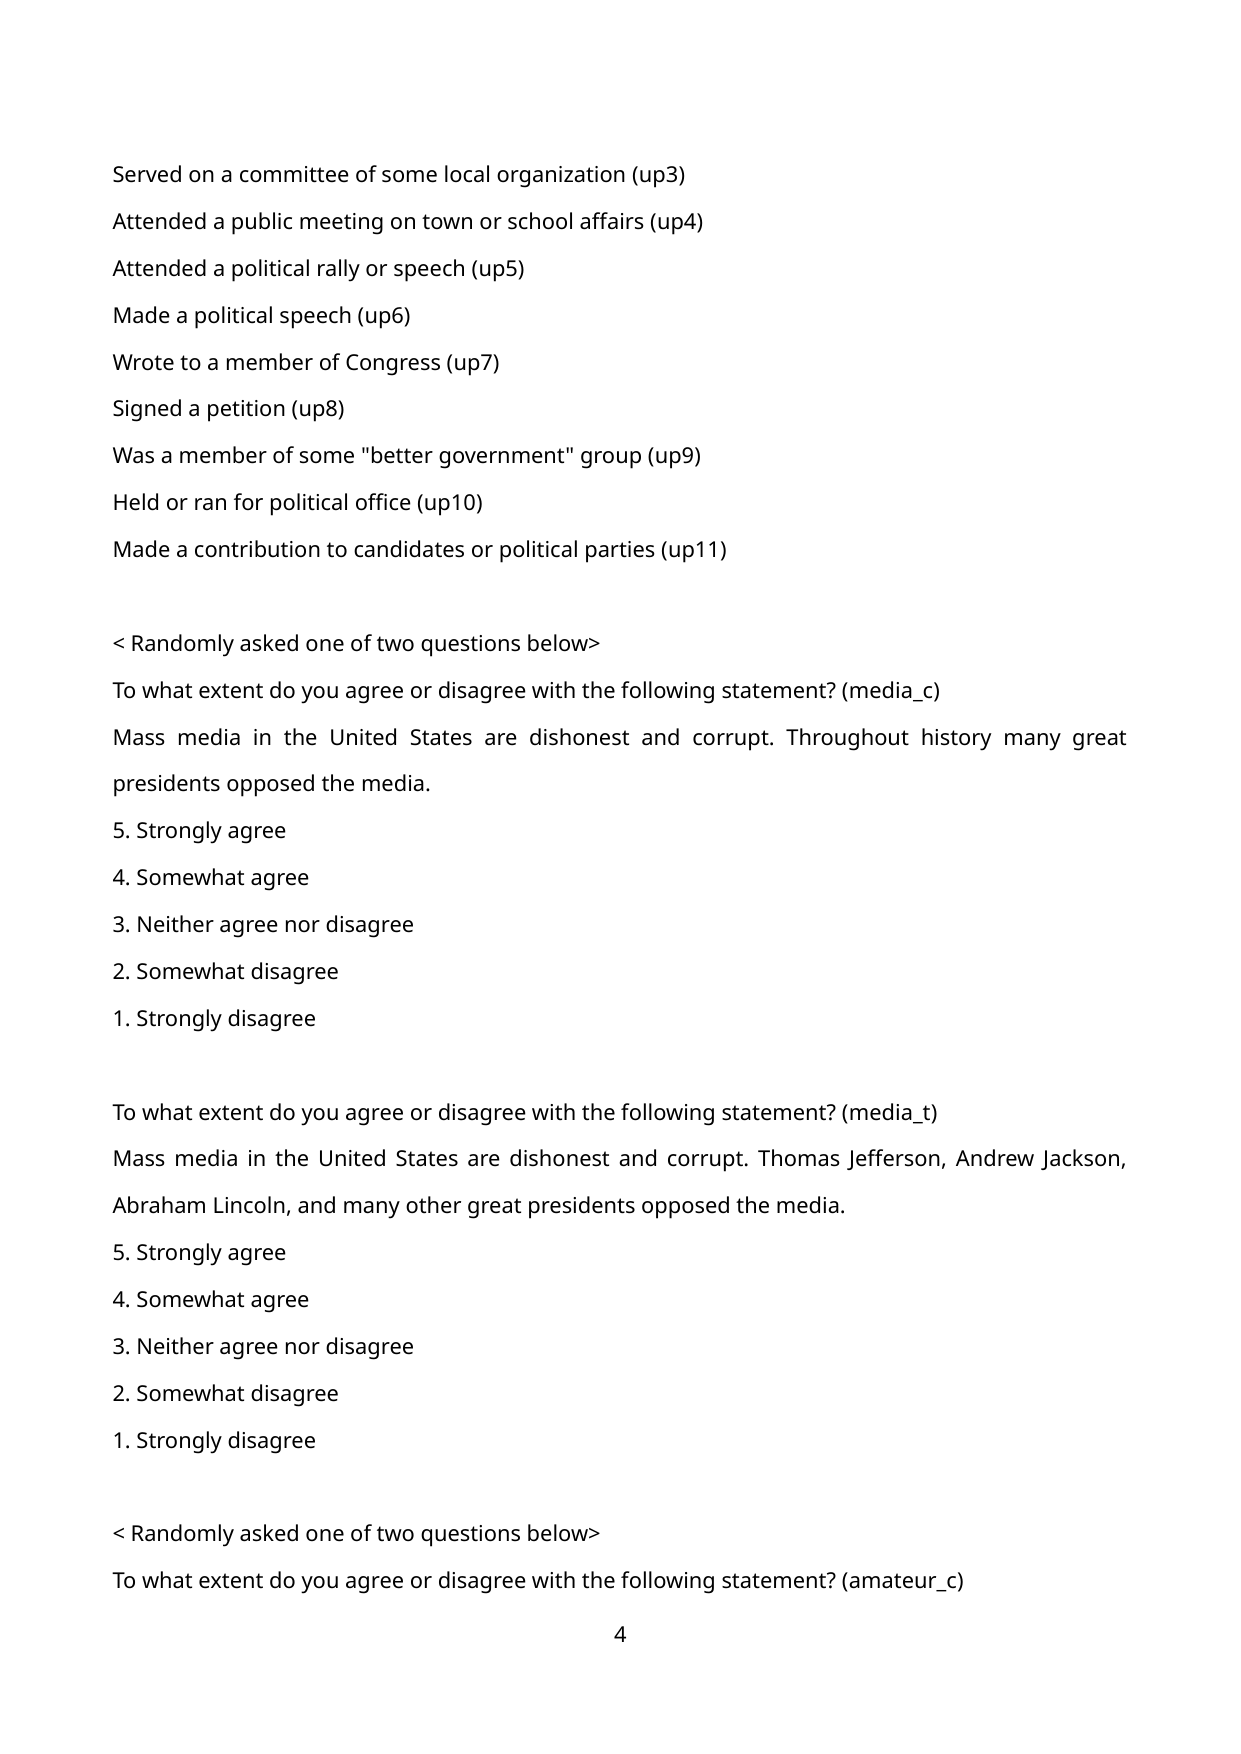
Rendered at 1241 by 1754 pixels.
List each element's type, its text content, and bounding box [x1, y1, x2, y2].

text 2. Somewhat disagree [112, 947, 1128, 994]
text < Randomly asked one of two questions below> [112, 619, 1128, 666]
text 5. Strongly agree [112, 807, 1128, 853]
text Mass media in the United States are dishonest and corrupt. Throughout history many great presidents opposed the media. [112, 713, 1128, 807]
text Signed a petition (up8) [112, 385, 1128, 432]
text Wrote to a member of Congress (up7) [112, 338, 1128, 385]
text 1. Strongly disagree [112, 994, 1128, 1041]
text Attended a political rally or speech (up5) [112, 244, 1128, 291]
text To what extent do you agree or disagree with the following statement? (media_c) [112, 666, 1128, 713]
text 3. Neither agree nor disagree [112, 900, 1128, 947]
text 1. Strongly disagree [112, 1416, 1128, 1463]
text Mass media in the United States are dishonest and corrupt. Thomas Jefferson, Andrew Jackson, Abraham Lincoln, and many other great presidents opposed the media. [112, 1135, 1128, 1228]
text 4. Somewhat agree [112, 853, 1128, 900]
text 4. Somewhat agree [112, 1275, 1128, 1322]
text Made a contribution to candidates or political parties (up11) [112, 525, 1128, 572]
text Made a political speech (up6) [112, 291, 1128, 338]
text 5. Strongly agree [112, 1228, 1128, 1275]
text Was a member of some "better government" group (up9) [112, 432, 1128, 478]
text To what extent do you agree or disagree with the following statement? (amateur_c) [112, 1557, 1128, 1603]
text To what extent do you agree or disagree with the following statement? (media_t) [112, 1088, 1128, 1135]
text < Randomly asked one of two questions below> [112, 1510, 1128, 1557]
text Held or ran for political office (up10) [112, 478, 1128, 525]
text 3. Neither agree nor disagree [112, 1322, 1128, 1369]
text 2. Somewhat disagree [112, 1369, 1128, 1416]
text Attended a public meeting on town or school affairs (up4) [112, 197, 1128, 244]
text Served on a committee of some local organization (up3) [112, 150, 1128, 197]
